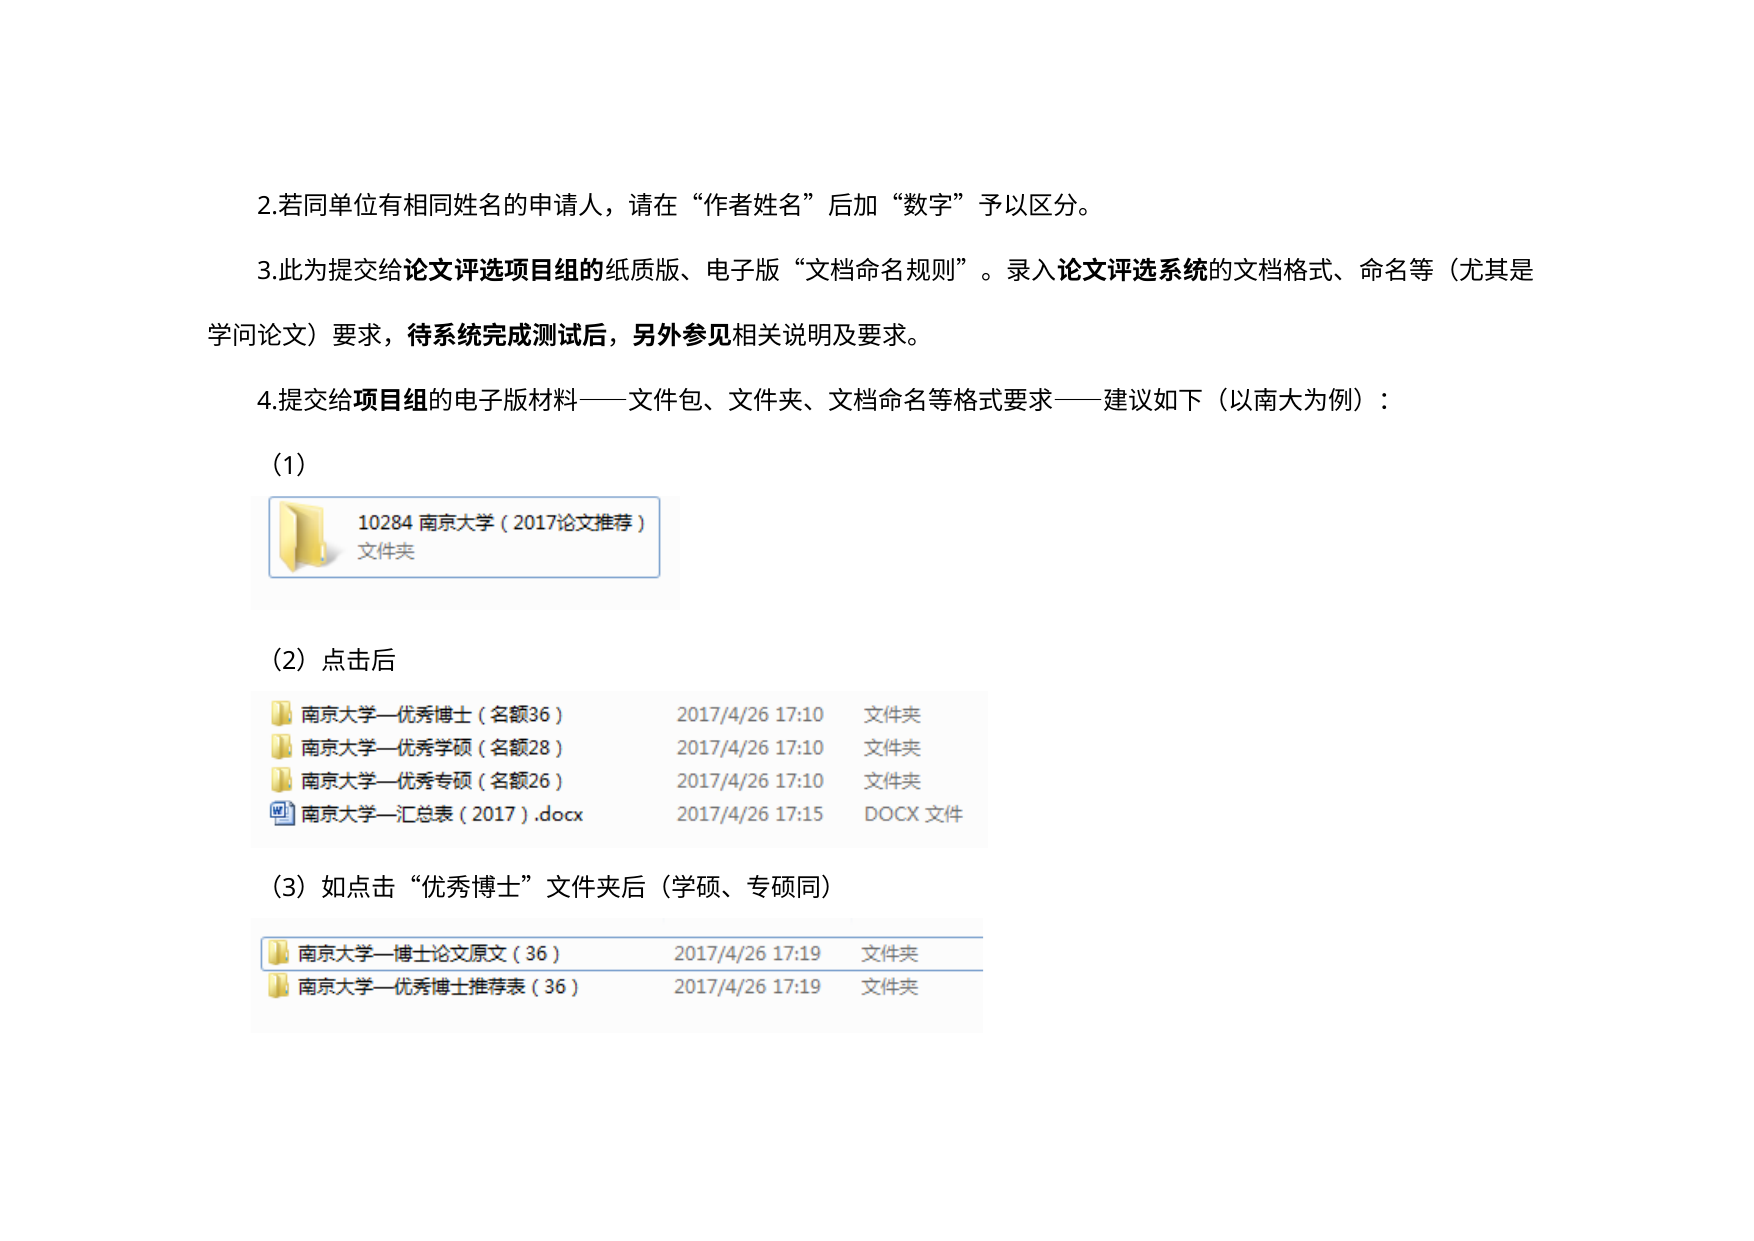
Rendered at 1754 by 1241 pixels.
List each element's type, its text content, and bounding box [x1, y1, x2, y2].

picture [250, 496, 680, 610]
text （1） [207, 431, 1535, 496]
picture [250, 918, 984, 1033]
text 3.此为提交给论文评选项目组的纸质版、电子版“文档命名规则”。录入论文评选系统的文档格式、命名等（尤其是学问论文）要求，待系统完成测试后，另外参见相关说明及要求。 [207, 236, 1535, 366]
text 4.提交给项目组的电子版材料——文件包、文件夹、文档命名等格式要求——建议如下（以南大为例）： [207, 366, 1535, 431]
text （2）点击后 [207, 626, 1535, 691]
text 2.若同单位有相同姓名的申请人，请在“作者姓名”后加“数字”予以区分。 [207, 171, 1535, 236]
picture [250, 691, 988, 848]
text （3）如点击“优秀博士”文件夹后（学硕、专硕同） [207, 853, 1535, 918]
